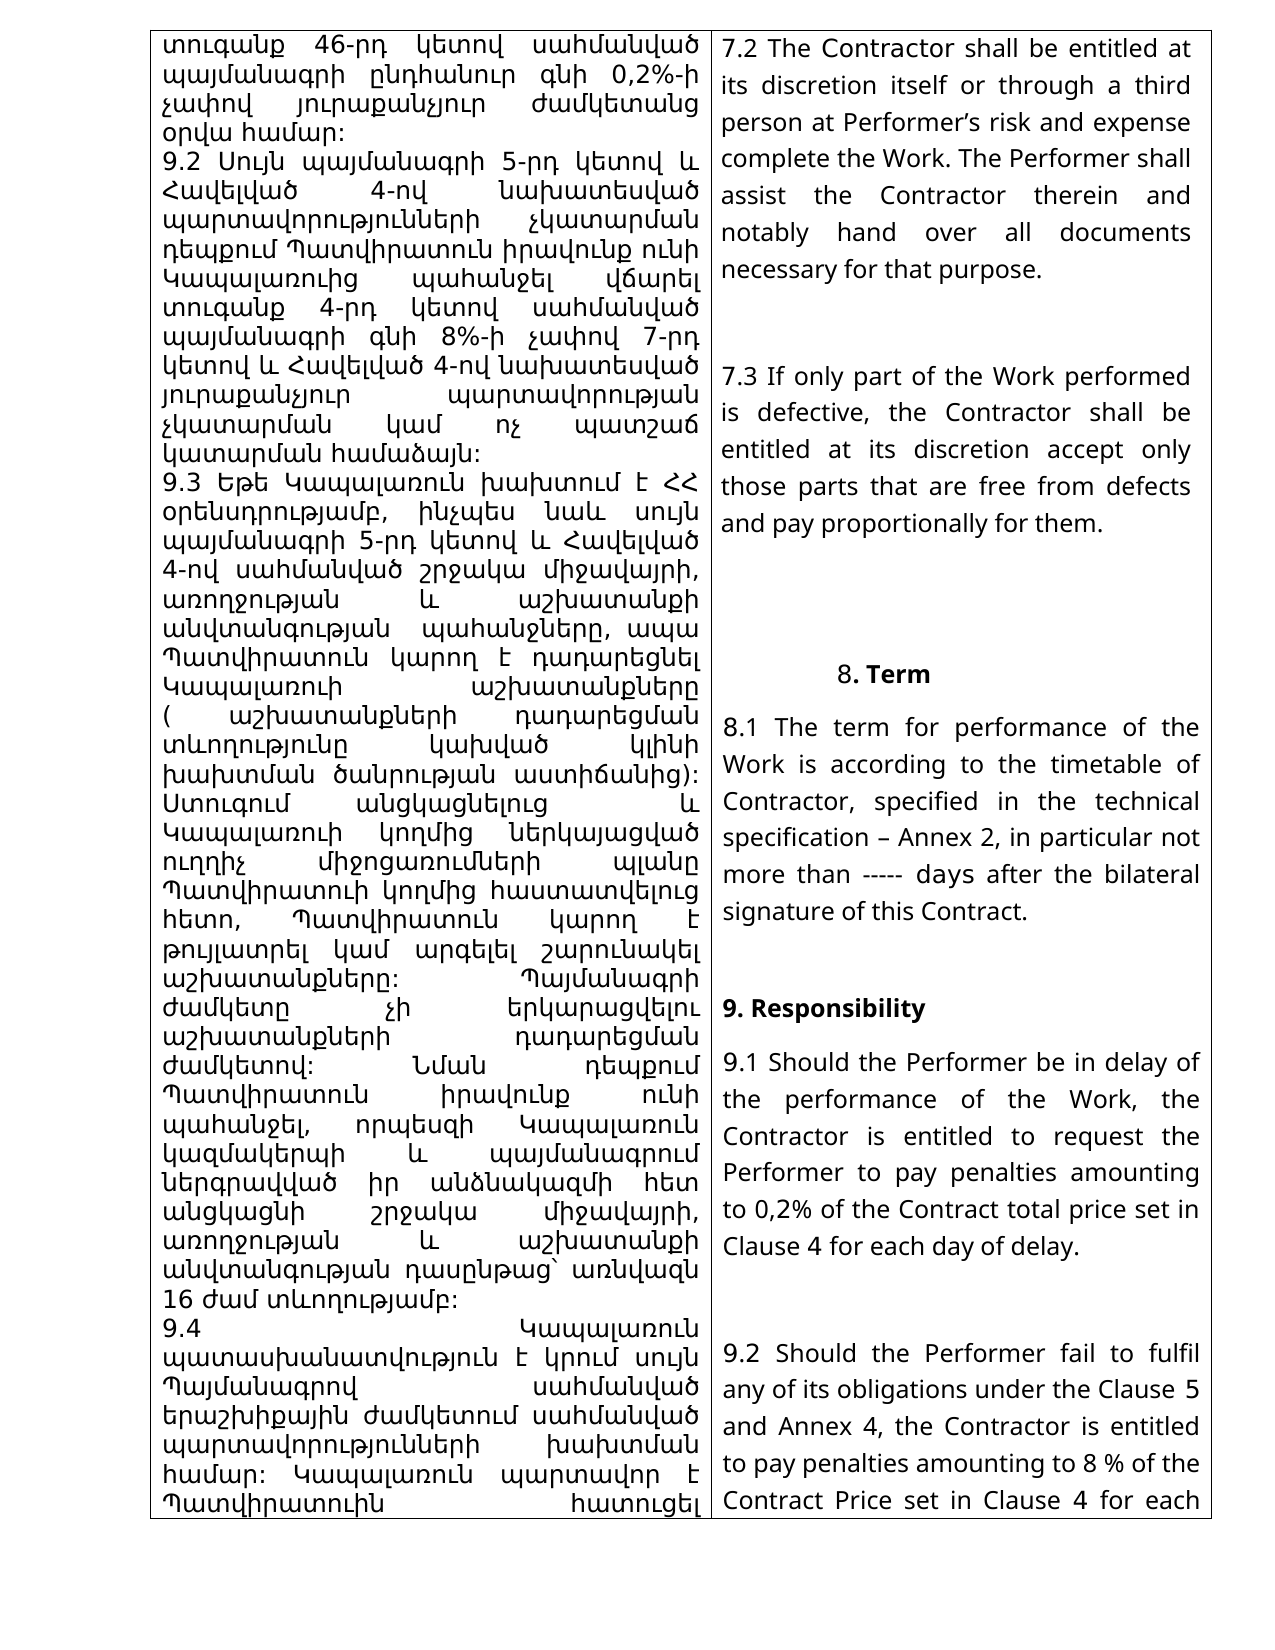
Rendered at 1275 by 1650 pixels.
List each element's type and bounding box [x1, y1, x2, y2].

table_header [151, 31, 711, 1518]
table_header [712, 31, 1211, 1518]
